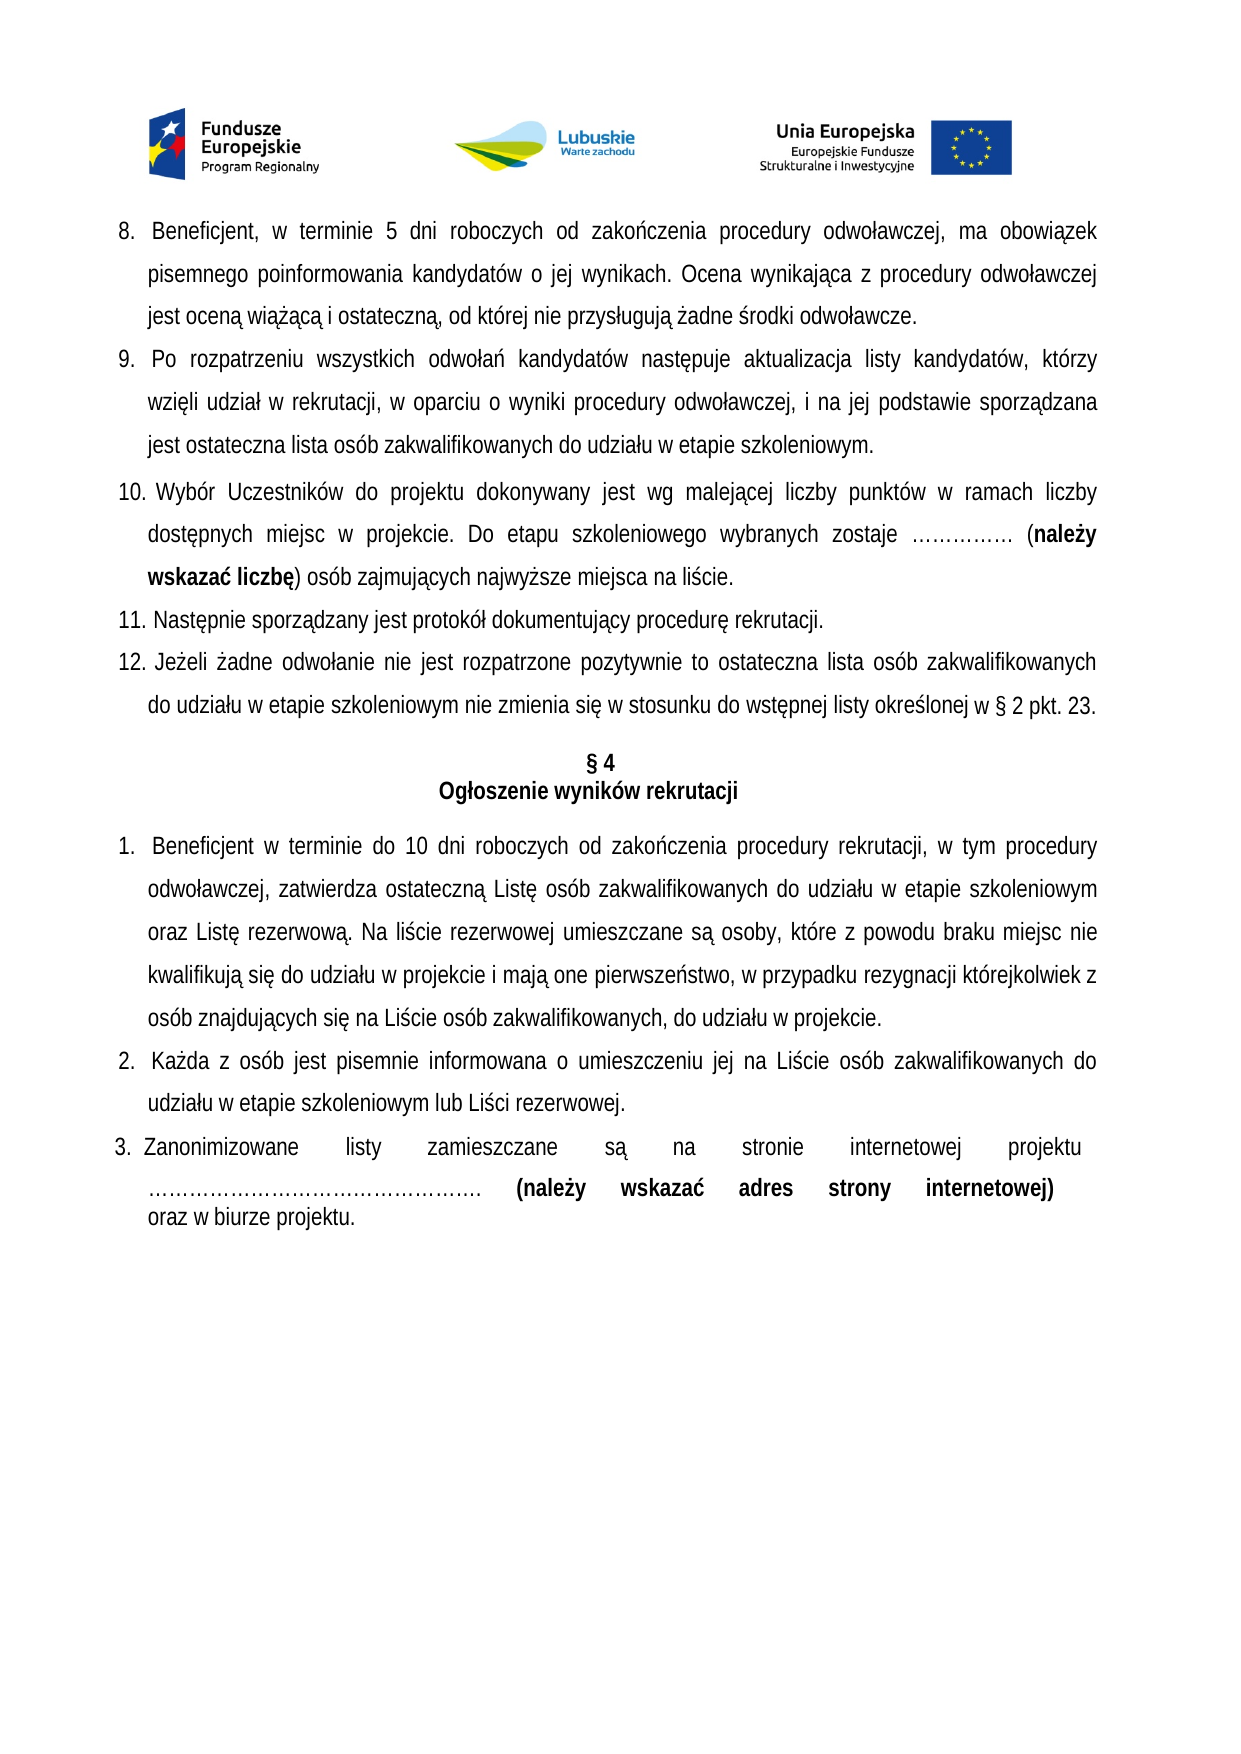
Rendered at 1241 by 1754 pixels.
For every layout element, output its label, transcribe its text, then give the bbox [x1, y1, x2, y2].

picture [106, 73, 1052, 217]
text 2. Każda z osób jest pisemnie informowana o umieszczeniu jej na Liście osób zakwalifikowanych do udziału w etapie szkoleniowym lub Liści rezerwowej. [118, 1046, 1097, 1117]
text 11. Następnie sporządzany jest protokół dokumentujący procedurę rekrutacji. [118, 605, 1109, 633]
text 3. Zanonimizowane listy zamieszczane są na stronie internetowej projektu [114, 1131, 1097, 1160]
text § 4 [586, 748, 626, 776]
text 8. Beneficjent, w terminie 5 dni roboczych od zakończenia procedury odwoławczej, ma obowiązek pisemnego poinformowania kandydatów o jej wynikach. Ocena wynikająca z procedury odwoławczej jest oceną wiążącą i ostateczną, od której nie przysługują żadne środki odwoławcze. [118, 216, 1097, 330]
text …………………………………………. (należy wskazać adres strony internetowej) [148, 1173, 1109, 1202]
text 10. Wybór Uczestników do projektu dokonywany jest wg malejącej liczby punktów w ramach liczby dostępnych miejsc w projekcie. Do etapu szkoleniowego wybranych zostaje …………… (należy wskazać liczbę) osób zajmujących najwyższe miejsca na liście. [118, 476, 1097, 590]
text oraz w biurze projektu. [148, 1202, 1109, 1231]
text 12. Jeżeli żadne odwołanie nie jest rozpatrzone pozytywnie to ostateczna lista osób zakwalifikowanych do udziału w etapie szkoleniowym nie zmienia się w stosunku do wstępnej listy określonej w § 2 pkt. 23. [118, 646, 1097, 720]
text 9. Po rozpatrzeniu wszystkich odwołań kandydatów następuje aktualizacja listy kandydatów, którzy wzięli udział w rekrutacji, w oparciu o wyniki procedury odwoławczej, i na jej podstawie sporządzana jest ostateczna lista osób zakwalifikowanych do udziału w etapie szkoleniowym. [118, 344, 1097, 459]
text Ogłoszenie wyników rekrutacji [439, 776, 779, 805]
text 1. Beneficjent w terminie do 10 dni roboczych od zakończenia procedury rekrutacji, w tym procedury odwoławczej, zatwierdza ostateczną Listę osób zakwalifikowanych do udziału w etapie szkoleniowym oraz Listę rezerwową. Na liście rezerwowej umieszczane są osoby, które z powodu braku miejsc nie kwalifikują się do udziału w projekcie i mają one pierwszeństwo, w przypadku rezygnacji którejkolwiek z osób znajdujących się na Liście osób zakwalifikowanych, do udziału w projekcie. [118, 831, 1097, 1031]
